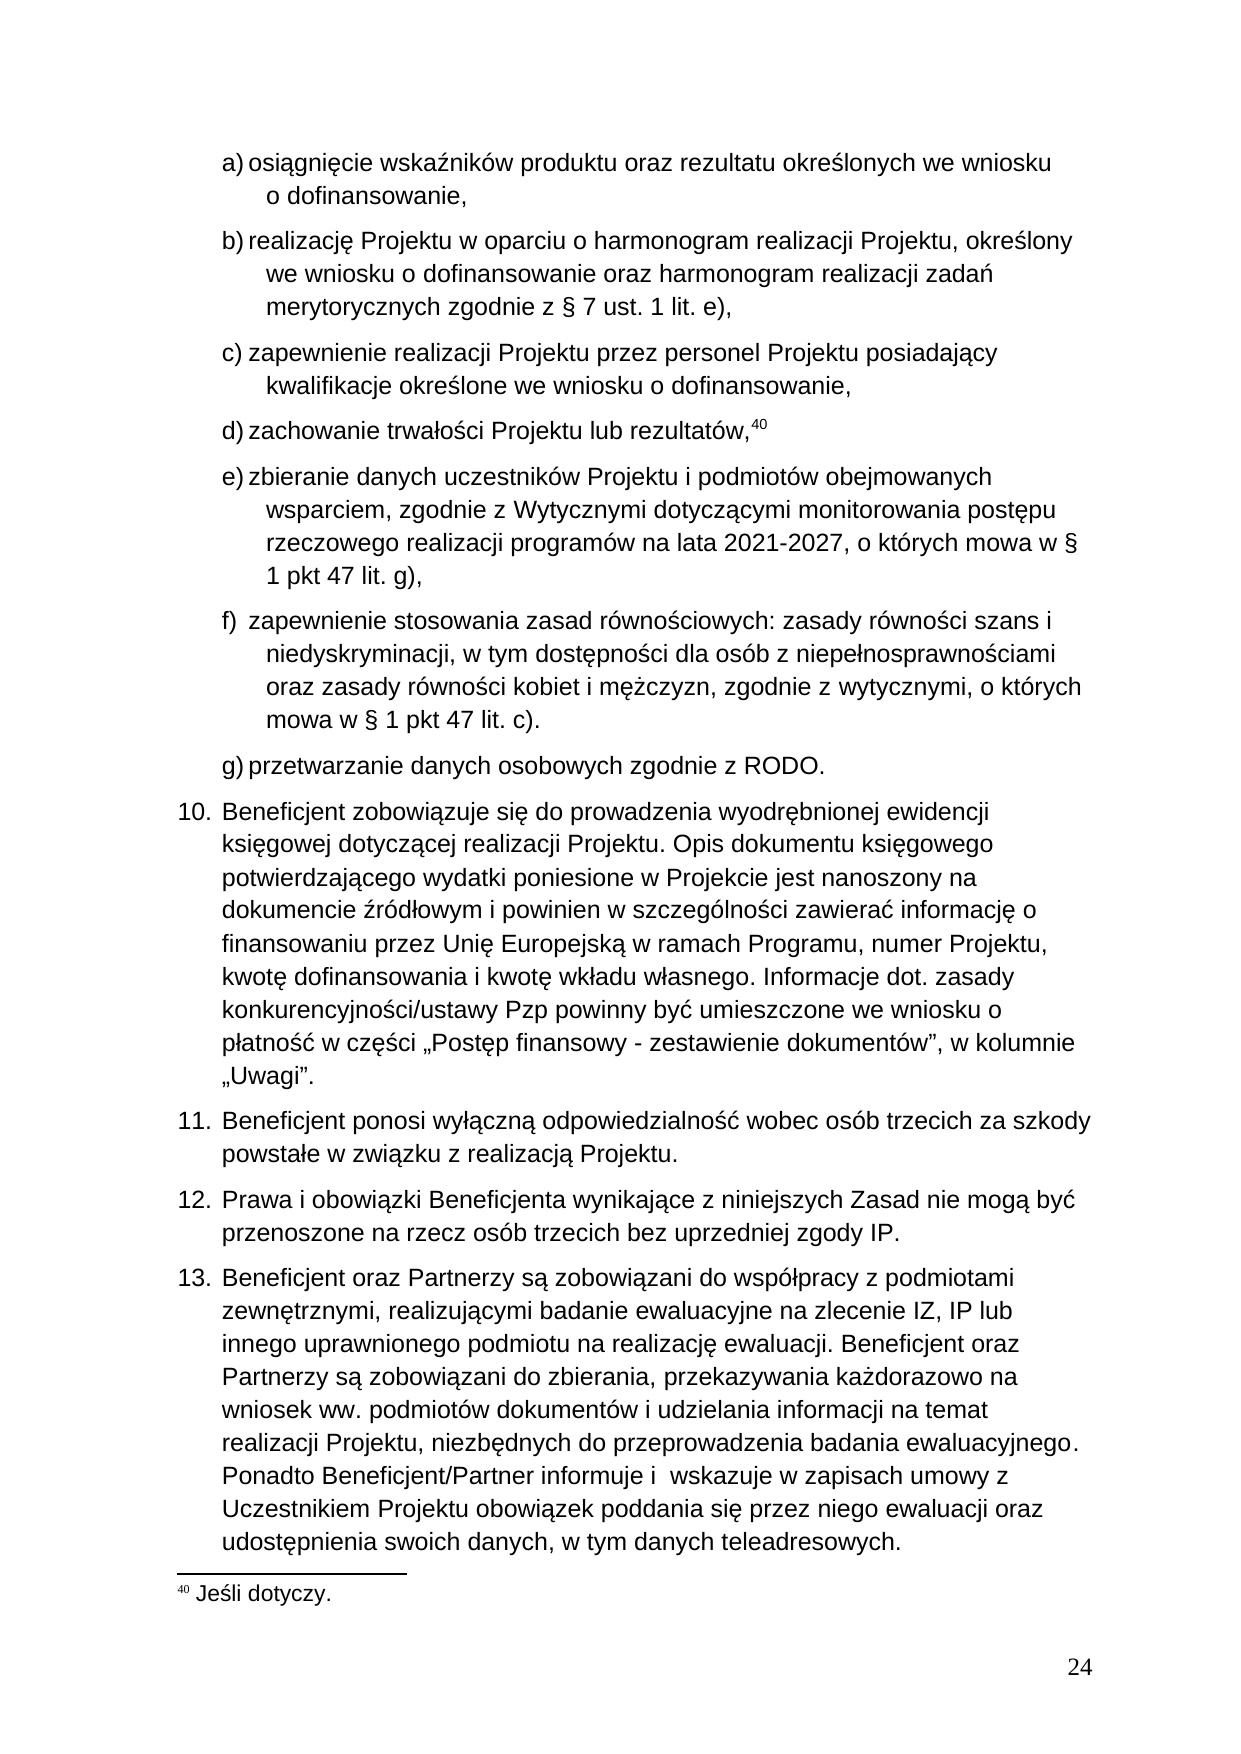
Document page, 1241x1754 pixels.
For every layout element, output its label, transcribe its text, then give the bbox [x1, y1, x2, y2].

list Beneficjent oraz Partnerzy są zobowiązani do współpracy z podmiotami zewnętrznymi, realizującymi badanie ewaluacyjne na zlecenie IZ, IP lub innego uprawnionego podmiotu na realizację ewaluacji. Beneficjent oraz Partnerzy są zobowiązani do zbierania, przekazywania każdorazowo na wniosek ww. podmiotów dokumentów i udzielania informacji na temat realizacji Projektu, niezbędnych do przeprowadzenia badania ewaluacyjnego. Ponadto Beneficjent/Partner informuje i wskazuje w zapisach umowy z Uczestnikiem Projektu obowiązek poddania się przez niego ewaluacji oraz udostępnienia swoich danych, w tym danych teleadresowych. [177, 1263, 1093, 1556]
list zachowanie trwałości Projektu lub rezultatów, [222, 416, 1093, 445]
list przetwarzanie danych osobowych zgodnie z RODO. [222, 751, 1093, 780]
list Prawa i obowiązki Beneficjenta wynikające z niniejszych Zasad nie mogą być przenoszone na rzecz osób trzecich bez uprzedniej zgody IP. [177, 1185, 1093, 1246]
list realizację Projektu w oparciu o harmonogram realizacji Projektu, określony we wniosku o dofinansowanie oraz harmonogram realizacji zadań merytorycznych zgodnie z § 7 ust. 1 lit. e), [222, 226, 1093, 321]
list osiągnięcie wskaźników produktu oraz rezultatu określonych we wniosku o dofinansowanie, [222, 148, 1093, 209]
list zapewnienie stosowania zasad równościowych: zasady równości szans i niedyskryminacji, w tym dostępności dla osób z niepełnosprawnościami oraz zasady równości kobiet i mężczyzn, zgodnie z wytycznymi, o których mowa w § 1 pkt 47 lit. c). [222, 606, 1093, 734]
list Beneficjent ponosi wyłączną odpowiedzialność wobec osób trzecich za szkody powstałe w związku z realizacją Projektu. [177, 1106, 1093, 1168]
list Beneficjent zobowiązuje się do prowadzenia wyodrębnionej ewidencji księgowej dotyczącej realizacji Projektu. Opis dokumentu księgowego potwierdzającego wydatki poniesione w Projekcie jest nanoszony na dokumencie źródłowym i powinien w szczególności zawierać informację o finansowaniu przez Unię Europejską w ramach Programu, numer Projektu, kwotę dofinansowania i kwotę wkładu własnego. Informacje dot. zasady konkurencyjności/ustawy Pzp powinny być umieszczone we wniosku o płatność w części „Postęp finansowy - zestawienie dokumentów”, w kolumnie „Uwagi”. [177, 796, 1093, 1089]
list zbieranie danych uczestników Projektu i podmiotów obejmowanych wsparciem, zgodnie z Wytycznymi dotyczącymi monitorowania postępu rzeczowego realizacji programów na lata 2021-2027, o których mowa w § 1 pkt 47 lit. g), [222, 462, 1093, 589]
list zapewnienie realizacji Projektu przez personel Projektu posiadający kwalifikacje określone we wniosku o dofinansowanie, [222, 338, 1093, 399]
